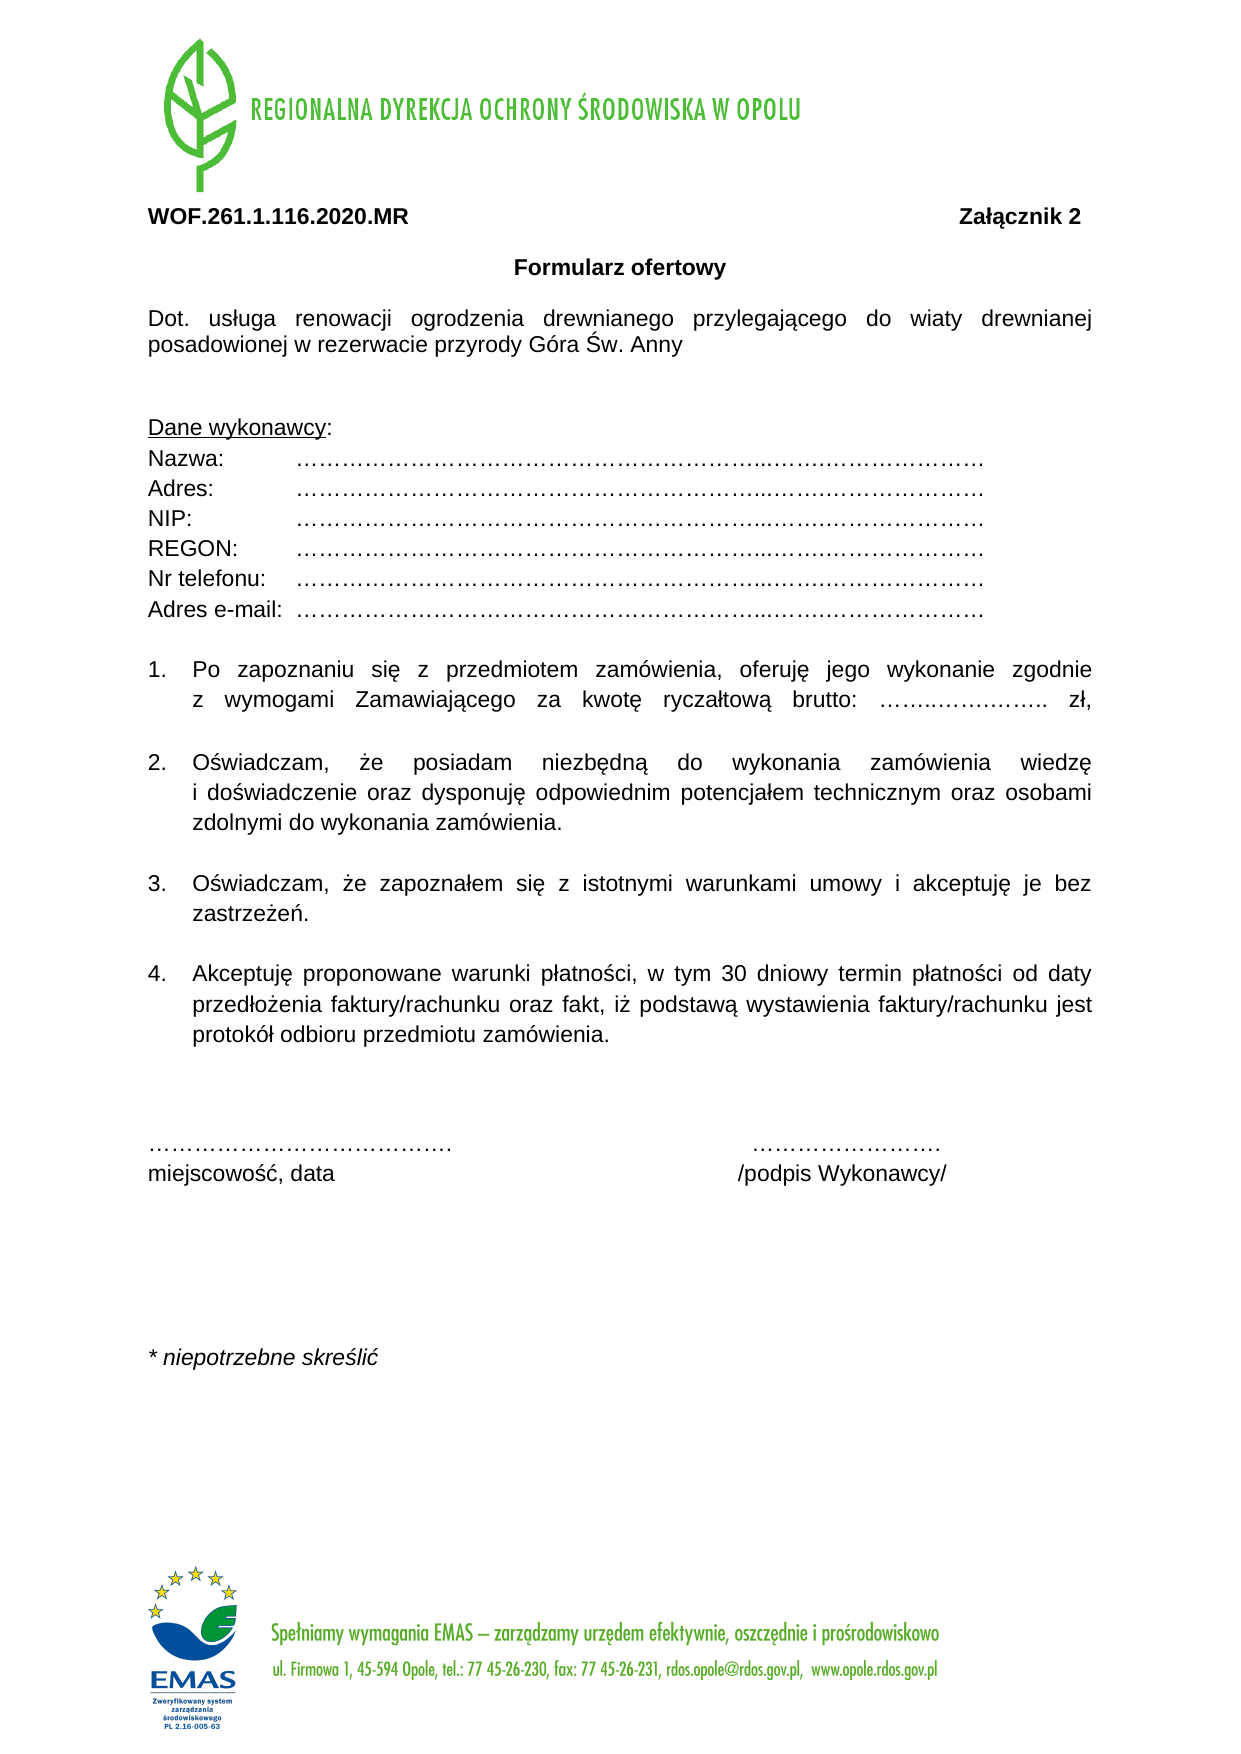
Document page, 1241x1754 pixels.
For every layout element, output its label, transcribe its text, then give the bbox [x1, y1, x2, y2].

text Formularz ofertowy [148, 254, 1093, 280]
picture [147, 1565, 975, 1732]
text Adres: ……………………………………………………...…….………………… [148, 475, 1093, 501]
list Akceptuję proponowane warunki płatności, w tym 30 dniowy termin płatności od daty przedłożenia faktury/rachunku oraz fakt, iż podstawą wystawienia faktury/rachunku jest protokół odbioru przedmiotu zamówienia. [148, 960, 1093, 1047]
list Po zapoznaniu się z przedmiotem zamówienia, oferuję jego wykonanie zgodnie z wymogami Zamawiającego za kwotę ryczałtową brutto: ……..…….…….. zł, [148, 656, 1093, 745]
text Adres e-mail: ……………………………………………………...…….………………… [148, 596, 1093, 622]
list Oświadczam, że zapoznałem się z istotnymi warunkami umowy i akceptuję je bez zastrzeżeń. [148, 870, 1093, 926]
picture [147, 29, 818, 203]
text NIP: ……………………………………………………...…….………………… [148, 505, 1093, 531]
text …………………………………. ……………………. [148, 1130, 1093, 1156]
text REGON: ……………………………………………………...…….………………… [148, 535, 1093, 562]
text Dane wykonawcy: [148, 414, 1093, 441]
text * niepotrzebne skreślić [148, 1344, 1093, 1370]
text miejscowość, data /podpis Wykonawcy/ [148, 1160, 1093, 1187]
text Nazwa: ……………………………………………………...…….………………… [148, 444, 1093, 471]
text Dot. usługa renowacji ogrodzenia drewnianego przylegającego do wiaty drewnianej posadowionej w rezerwacie przyrody Góra Św. Anny [148, 305, 1093, 358]
text WOF.261.1.116.2020.MR Załącznik 2 [148, 203, 1093, 229]
text Nr telefonu: ……………………………………………………...…….………………… [148, 565, 1093, 592]
list Oświadczam, że posiadam niezbędną do wykonania zamówienia wiedzę i doświadczenie oraz dysponuję odpowiednim potencjałem technicznym oraz osobami zdolnymi do wykonania zamówienia. [148, 749, 1093, 836]
